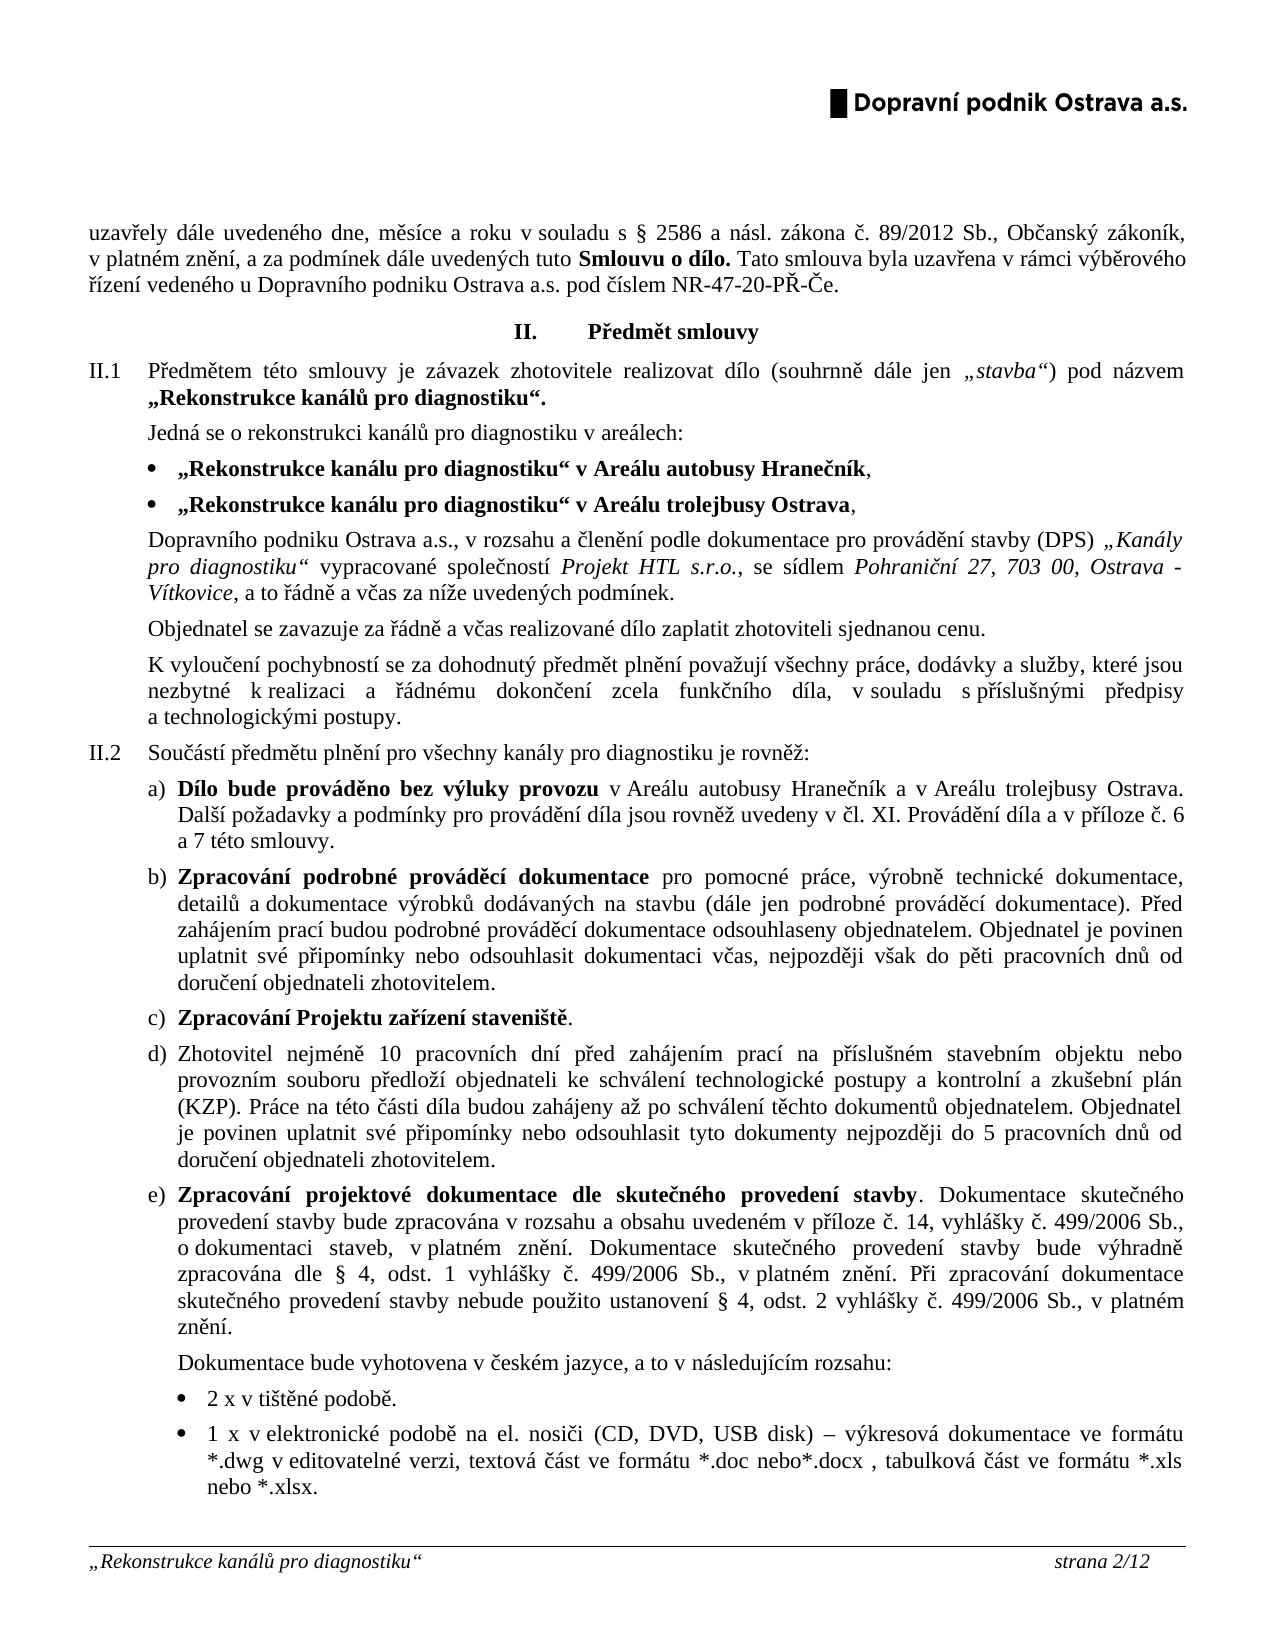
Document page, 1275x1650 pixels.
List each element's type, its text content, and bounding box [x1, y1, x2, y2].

list „Rekonstrukce kanálu pro diagnostiku“ v Areálu trolejbusy Ostrava, [148, 491, 1214, 517]
subtitle Předmět smlouvy [89, 318, 1184, 345]
list K vyloučení pochybností se za dohodnutý předmět plnění považují všechny práce, dodávky a služby, které jsou nezbytné k realizaci a řádnému dokončení zcela funkčního díla, v souladu s příslušnými předpisy a technologickými postupy. [148, 651, 1184, 730]
text uzavřely dále uvedeného dne, měsíce a roku v souladu s § 2586 a násl. zákona č. 89/2012 Sb., Občanský zákoník, v platném znění, a za podmínek dále uvedených tuto Smlouvu o dílo. Tato smlouva byla uzavřena v rámci výběrového řízení vedeného u Dopravního podniku Ostrava a.s. pod číslem NR-47-20-PŘ-Če. [89, 218, 1186, 298]
list Předmětem této smlouvy je závazek zhotovitele realizovat dílo (souhrnně dále jen „stavba“) pod názvem „Rekonstrukce kanálů pro diagnostiku“. [89, 357, 1184, 410]
list Zpracování projektové dokumentace dle skutečného provedení stavby. Dokumentace skutečného provedení stavby bude zpracována v rozsahu a obsahu uvedeném v příloze č. 14, vyhlášky č. 499/2006 Sb., o dokumentaci staveb, v platném znění. Dokumentace skutečného provedení stavby bude výhradně zpracována dle § 4, odst. 1 vyhlášky č. 499/2006 Sb., v platném znění. Při zpracování dokumentace skutečného provedení stavby nebude použito ustanovení § 4, odst. 2 vyhlášky č. 499/2006 Sb., v platném znění. [148, 1181, 1184, 1339]
list Objednatel se zavazuje za řádně a včas realizované dílo zaplatit zhotoviteli sjednanou cenu. [148, 615, 1184, 641]
text Dokumentace bude vyhotovena v českém jazyce, a to v následujícím rozsahu: [177, 1349, 1184, 1375]
list Dopravního podniku Ostrava a.s., v rozsahu a členění podle dokumentace pro provádění stavby (DPS) „Kanály pro diagnostiku“ vypracované společností Projekt HTL s.r.o., se sídlem Pohraniční 27, 703 00, Ostrava - Vítkovice, a to řádně a včas za níže uvedených podmínek. [148, 527, 1184, 606]
list „Rekonstrukce kanálu pro diagnostiku“ v Areálu autobusy Hranečník, [148, 455, 1214, 481]
list Součástí předmětu plnění pro všechny kanály pro diagnostiku je rovněž: [89, 739, 1184, 766]
list 1 x v elektronické podobě na el. nosiči (CD, DVD, USB disk) – výkresová dokumentace ve formátu *.dwg v editovatelné verzi, textová část ve formátu *.doc nebo*.docx , tabulková část ve formátu *.xls nebo *.xlsx. [177, 1420, 1184, 1499]
list Zpracování Projektu zařízení staveniště. [148, 1004, 1184, 1031]
list Dílo bude prováděno bez výluky provozu v Areálu autobusy Hranečník a v Areálu trolejbusy Ostrava. Další požadavky a podmínky pro provádění díla jsou rovněž uvedeny v čl. XI. Provádění díla a v příloze č. 6 a 7 této smlouvy. [148, 775, 1184, 854]
list Zpracování podrobné prováděcí dokumentace pro pomocné práce, výrobně technické dokumentace, detailů a dokumentace výrobků dodávaných na stavbu (dále jen podrobné prováděcí dokumentace). Před zahájením prací budou podrobné prováděcí dokumentace odsouhlaseny objednatelem. Objednatel je povinen uplatnit své připomínky nebo odsouhlasit dokumentaci včas, nejpozději však do pěti pracovních dnů od doručení objednateli zhotovitelem. [148, 863, 1184, 995]
list 2 x v tištěné podobě. [177, 1384, 1184, 1411]
list Jedná se o rekonstrukci kanálů pro diagnostiku v areálech: [148, 419, 1184, 446]
picture [830, 89, 1187, 118]
list Zhotovitel nejméně 10 pracovních dní před zahájením prací na příslušném stavebním objektu nebo provozním souboru předloží objednateli ke schválení technologické postupy a kontrolní a zkušební plán (KZP). Práce na této části díla budou zahájeny až po schválení těchto dokumentů objednatelem. Objednatel je povinen uplatnit své připomínky nebo odsouhlasit tyto dokumenty nejpozději do 5 pracovních dnů od doručení objednateli zhotovitelem. [148, 1040, 1184, 1172]
